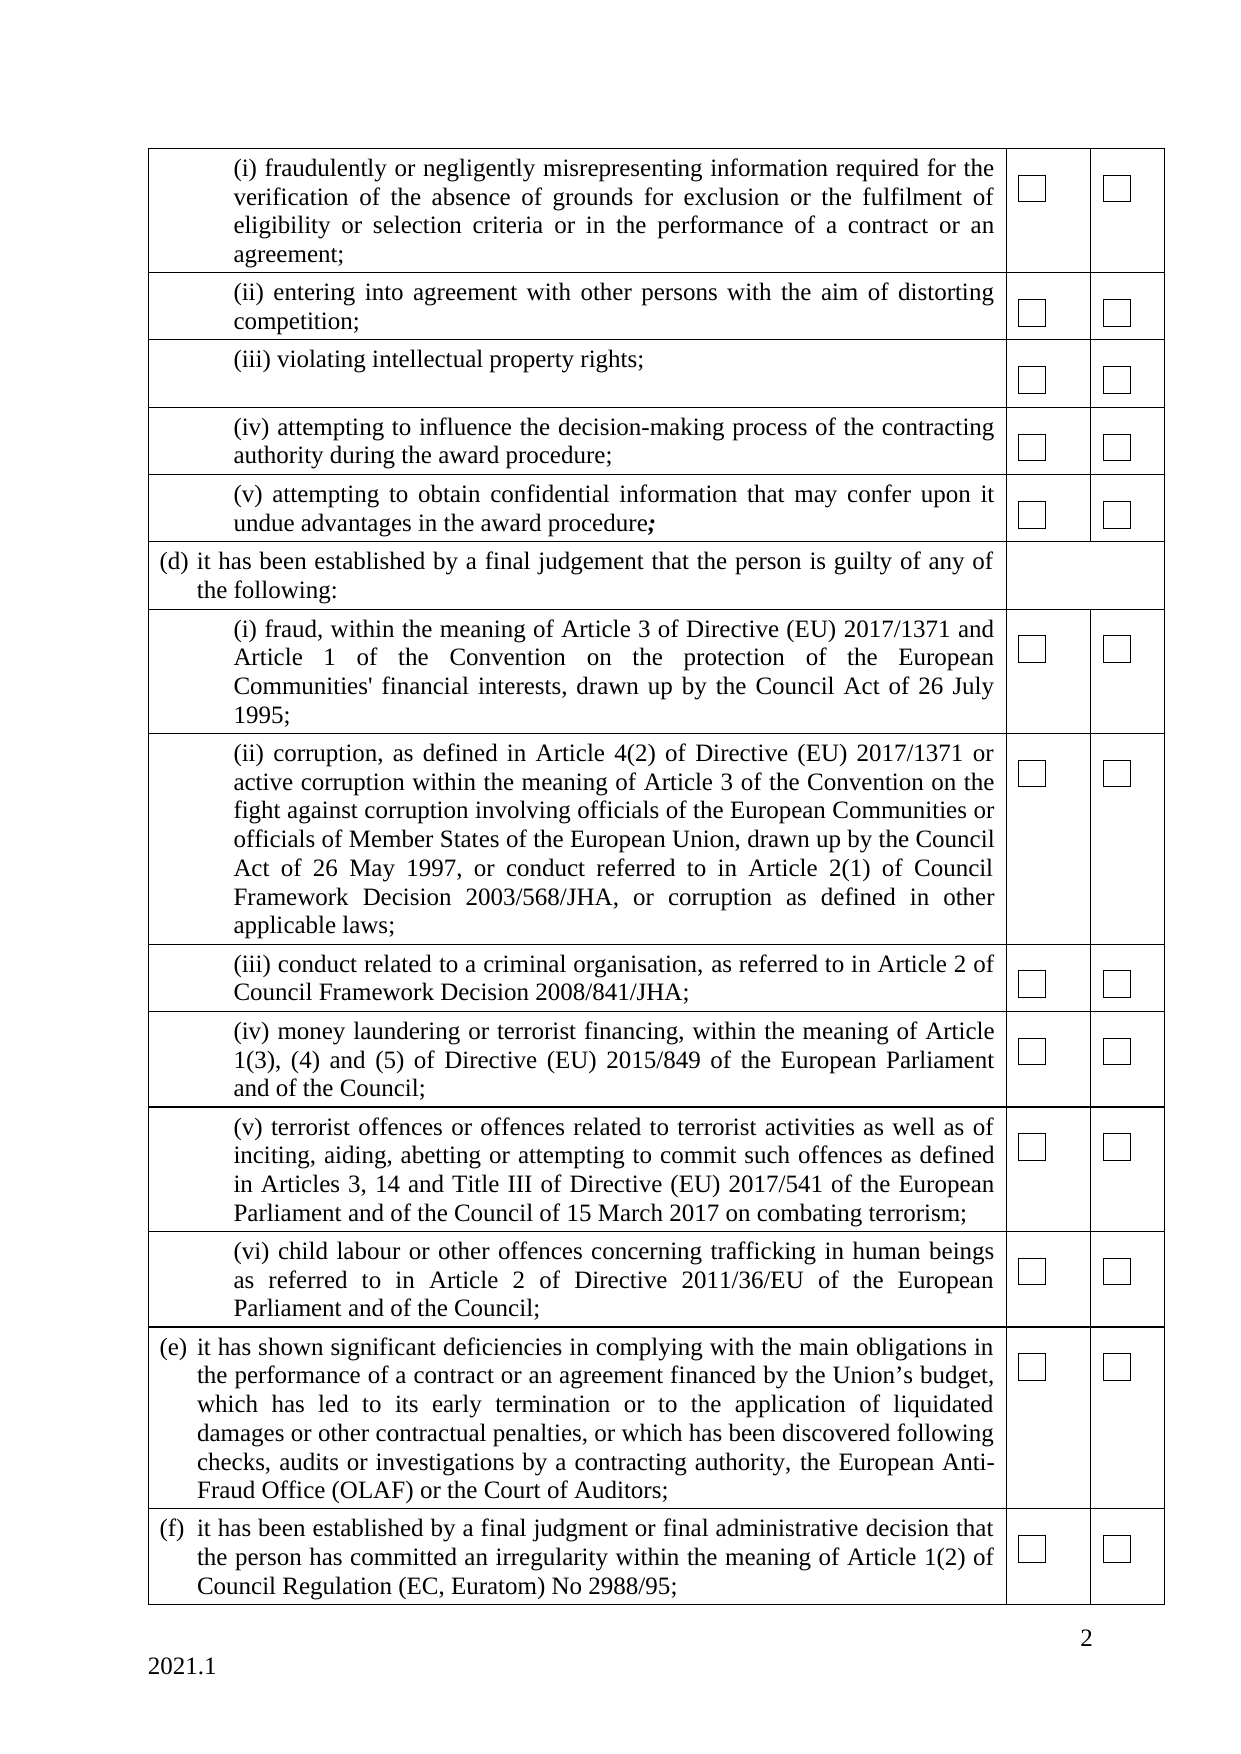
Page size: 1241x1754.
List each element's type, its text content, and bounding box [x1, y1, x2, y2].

table_cell [1007, 1328, 1090, 1508]
table_cell [1007, 1232, 1090, 1326]
table_cell [1091, 945, 1164, 1011]
table_cell [1007, 273, 1090, 339]
table_cell (vi) child labour or other offences concerning trafficking in human beings as referred to in Article 2 of Directive 2011/36/EU of the European Parliament and of the Council; [149, 1232, 1006, 1326]
table_cell [1091, 734, 1164, 943]
table_cell [1091, 1328, 1164, 1508]
table_cell it has shown significant deficiencies in complying with the main obligations in the performance of a contract or an agreement financed by the Union’s budget, which has led to its early termination or to the application of liquidated damages or other contractual penalties, or which has been discovered following checks, audits or investigations by a contracting authority, the European Anti-Fraud Office (OLAF) or the Court of Auditors; [149, 1328, 1006, 1508]
table_cell [1091, 408, 1164, 474]
table_cell [1007, 610, 1090, 733]
table_cell [1007, 1012, 1090, 1106]
table_cell [1091, 1509, 1164, 1604]
table_cell [1007, 1108, 1090, 1231]
table_cell (ii) entering into agreement with other persons with the aim of distorting competition; [149, 273, 1006, 339]
table_cell [1091, 1232, 1164, 1326]
table_cell [1007, 945, 1090, 1011]
table_cell it has been established by a final judgment or final administrative decision that the person has committed an irregularity within the meaning of Article 1(2) of Council Regulation (EC, Euratom) No 2988/95; [149, 1509, 1006, 1604]
table_cell (i) fraudulently or negligently misrepresenting information required for the verification of the absence of grounds for exclusion or the fulfilment of eligibility or selection criteria or in the performance of a contract or an agreement; [149, 149, 1006, 272]
table_cell (i) fraud, within the meaning of Article 3 of Directive (EU) 2017/1371 and Article 1 of the Convention on the protection of the European Communities' financial interests, drawn up by the Council Act of 26 July 1995; [149, 610, 1006, 733]
table_cell [1091, 1108, 1164, 1231]
table_cell (iii) violating intellectual property rights; [149, 340, 1006, 407]
table_cell (v) attempting to obtain confidential information that may confer upon it undue advantages in the award procedure; [149, 475, 1006, 541]
table_cell it has been established by a final judgement that the person is guilty of any of the following: [149, 542, 1006, 608]
table_cell [1007, 340, 1090, 407]
table_cell [1091, 273, 1164, 339]
table_cell [1091, 340, 1164, 407]
table_cell (iv) money laundering or terrorist financing, within the meaning of Article 1(3), (4) and (5) of Directive (EU) 2015/849 of the European Parliament and of the Council; [149, 1012, 1006, 1106]
table_cell [1007, 1509, 1090, 1604]
table_cell [1007, 408, 1090, 474]
table_cell [1007, 475, 1090, 541]
table_cell [1007, 542, 1164, 608]
table_cell [1091, 610, 1164, 733]
table_cell [1007, 149, 1090, 272]
table_cell (iv) attempting to influence the decision-making process of the contracting authority during the award procedure; [149, 408, 1006, 474]
table_cell (ii) corruption, as defined in Article 4(2) of Directive (EU) 2017/1371 or active corruption within the meaning of Article 3 of the Convention on the fight against corruption involving officials of the European Communities or officials of Member States of the European Union, drawn up by the Council Act of 26 May 1997, or conduct referred to in Article 2(1) of Council Framework Decision 2003/568/JHA, or corruption as defined in other applicable laws; [149, 734, 1006, 943]
table_cell [1091, 1012, 1164, 1106]
table_cell [1091, 149, 1164, 272]
table_cell (v) terrorist offences or offences related to terrorist activities as well as of inciting, aiding, abetting or attempting to commit such offences as defined in Articles 3, 14 and Title III of Directive (EU) 2017/541 of the European Parliament and of the Council of 15 March 2017 on combating terrorism; [149, 1108, 1006, 1231]
table_cell (iii) conduct related to a criminal organisation, as referred to in Article 2 of Council Framework Decision 2008/841/JHA; [149, 945, 1006, 1011]
table_cell [1007, 734, 1090, 943]
table_cell [1091, 475, 1164, 541]
